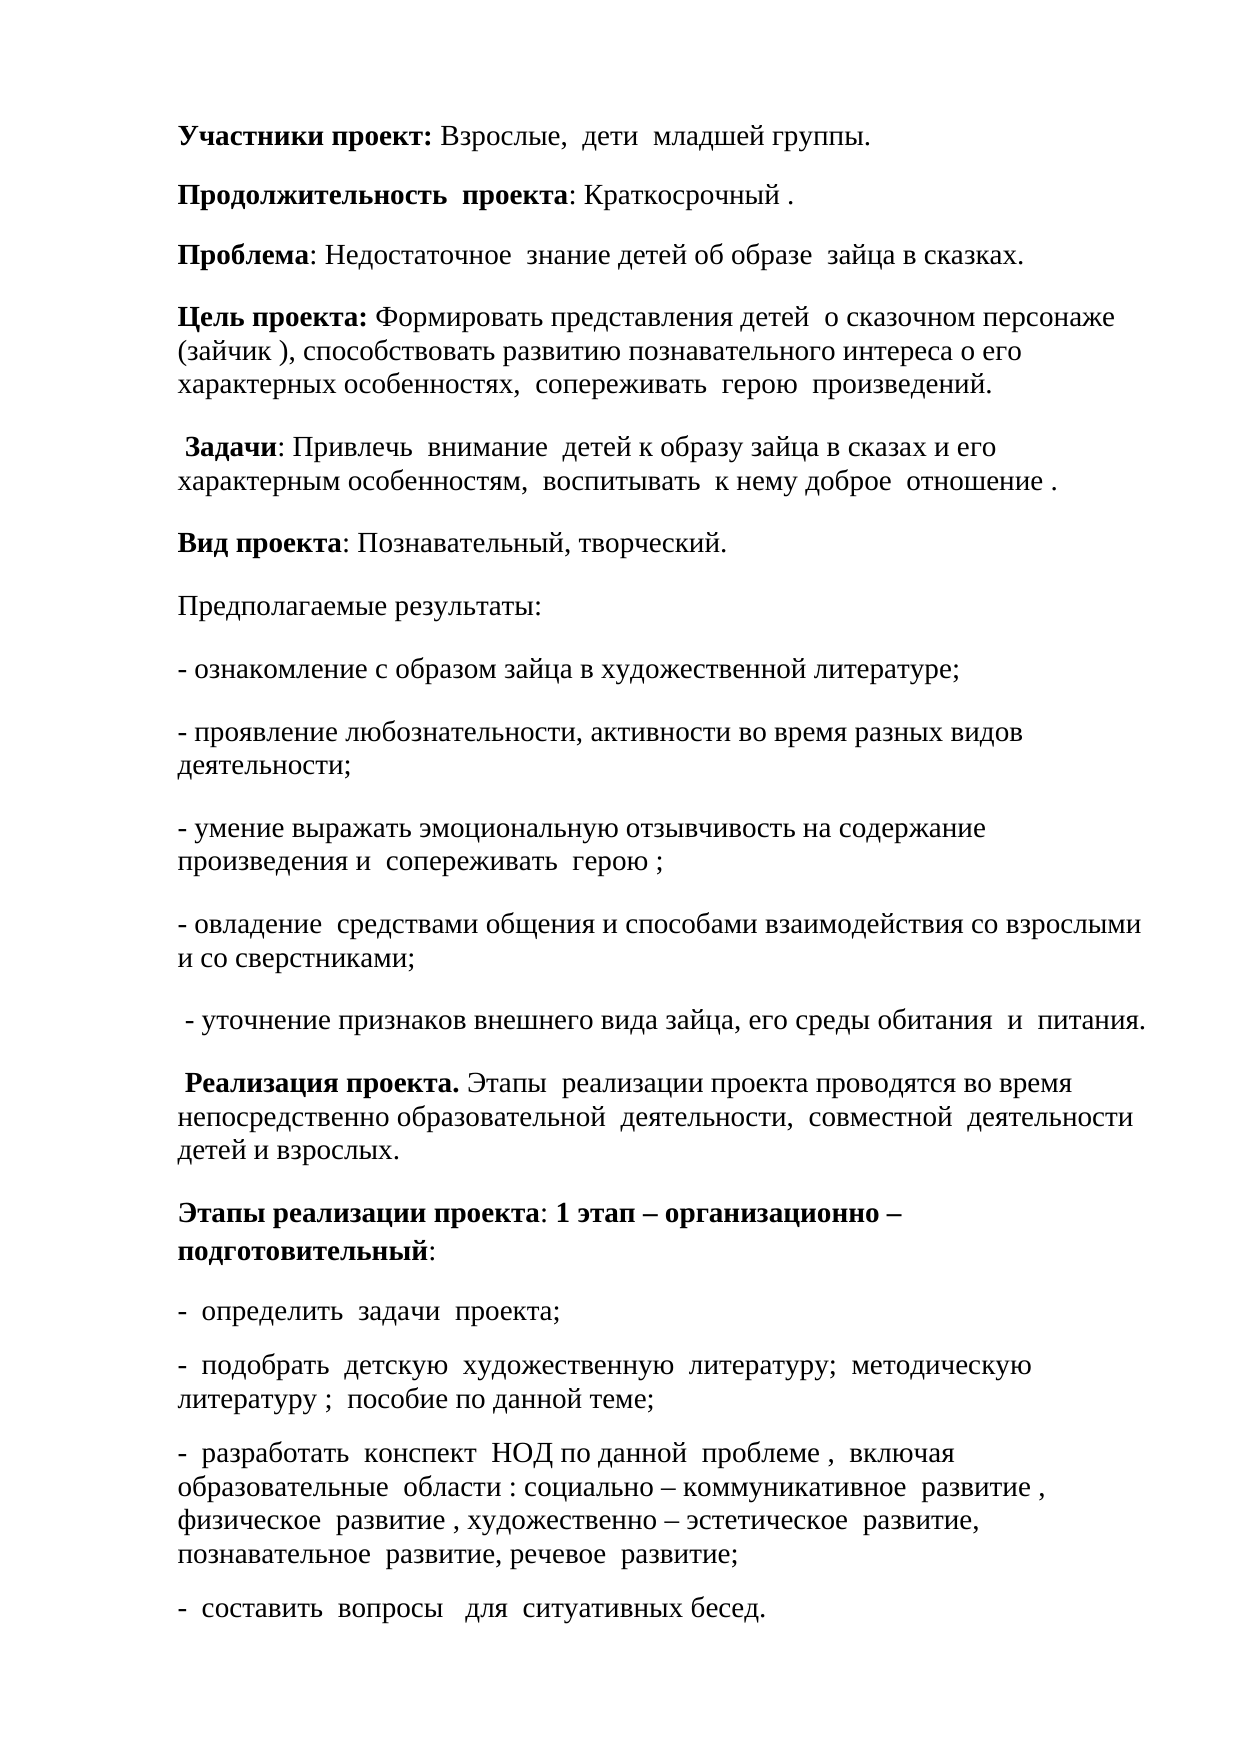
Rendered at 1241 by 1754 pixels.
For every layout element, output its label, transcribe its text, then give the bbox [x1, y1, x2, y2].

text - разработать конспект НОД по данной проблеме , включая образовательные области : социально – коммуникативное развитие , физическое развитие , художественно – эстетическое развитие, познавательное развитие, речевое развитие; [177, 1435, 1152, 1569]
text Задачи: Привлечь внимание детей к образу зайца в сказах и его характерным особенностям, воспитывать к нему доброе отношение . [177, 429, 1152, 496]
text Этапы реализации проекта: 1 этап – организационно – подготовительный: [177, 1195, 1152, 1267]
text - уточнение признаков внешнего вида зайца, его среды обитания и питания. [177, 1002, 1152, 1036]
text Предполагаемые результаты: [177, 588, 1152, 622]
text Продолжительность проекта: Краткосрочный . [177, 177, 1152, 211]
text Проблема: Недостаточное знание детей об образе зайца в сказках. [177, 237, 1152, 270]
text Цель проекта: Формировать представления детей о сказочном персонаже (зайчик ), способствовать развитию познавательного интереса о его характерных особенностях, сопереживать герою произведений. [177, 299, 1152, 400]
text Реализация проекта. Этапы реализации проекта проводятся во время непосредственно образовательной деятельности, совместной деятельности детей и взрослых. [177, 1065, 1152, 1166]
text - подобрать детскую художественную литературу; методическую литературу ; пособие по данной теме; [177, 1347, 1152, 1414]
text - ознакомление с образом зайца в художественной литературе; [177, 651, 1152, 684]
text - умение выражать эмоциональную отзывчивость на содержание произведения и сопереживать герою ; [177, 810, 1152, 877]
text - овладение средствами общения и способами взаимодействия со взрослыми и со сверстниками; [177, 906, 1152, 973]
text Участники проект: Взрослые, дети младшей группы. [177, 118, 1152, 152]
text - определить задачи проекта; [177, 1293, 1152, 1326]
text Вид проекта: Познавательный, творческий. [177, 526, 1152, 559]
text - составить вопросы для ситуативных бесед. [177, 1590, 1152, 1624]
text - проявление любознательности, активности во время разных видов деятельности; [177, 714, 1152, 781]
